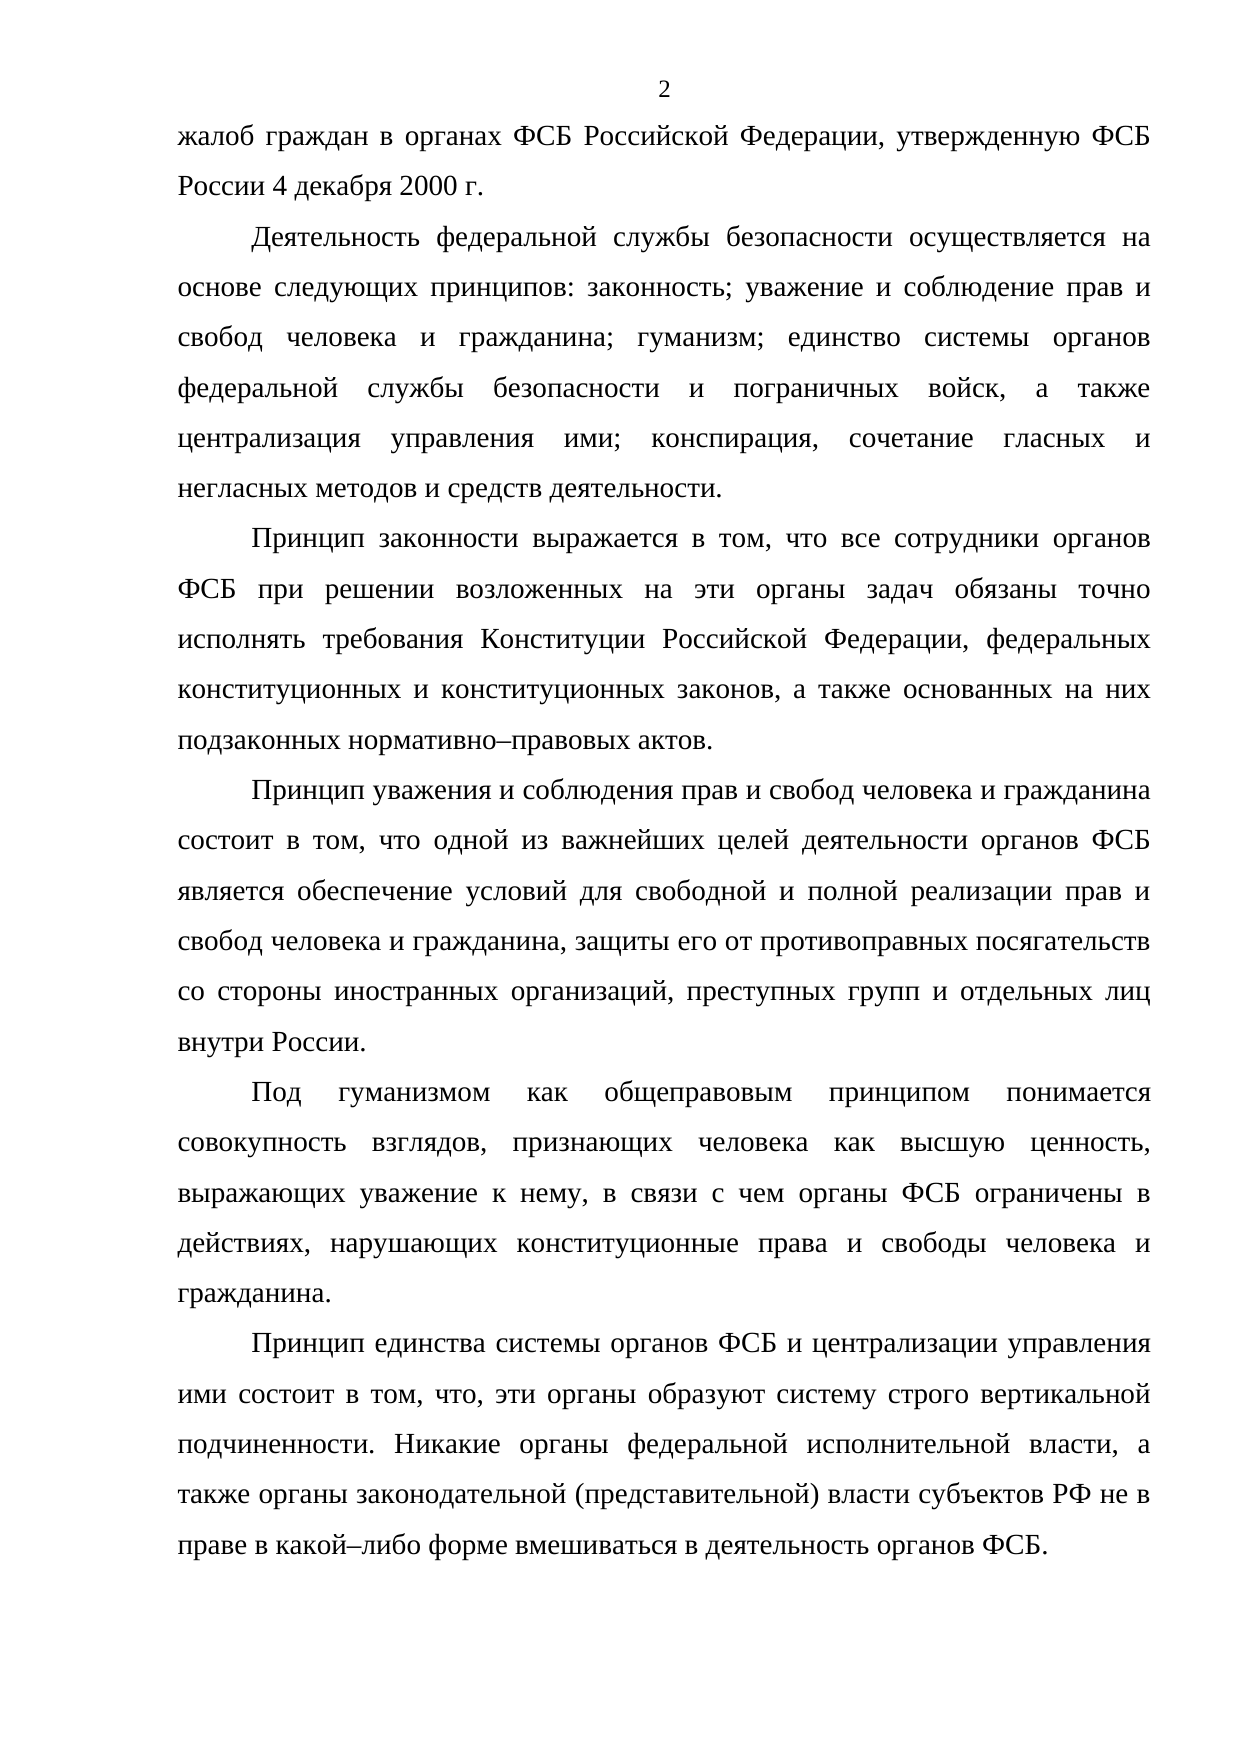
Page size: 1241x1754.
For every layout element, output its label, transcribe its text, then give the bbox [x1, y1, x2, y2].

text Принцип уважения и соблюдения прав и свобод человека и гражданина состоит в том, что одной из важнейших целей деятельности органов ФСБ является обеспечение условий для свободной и полной реализации прав и свобод человека и гражданина, защиты его от противоправных посягательств со стороны иностранных организаций, преступных групп и отдельных лиц внутри России. [177, 772, 1152, 1057]
text Принцип законности выражается в том, что все сотрудники органов ФСБ при решении возложенных на эти органы задач обязаны точно исполнять требования Конституции Российской Федерации, федеральных конституционных и конституционных законов, а также основанных на них подзаконных нормативно–правовых актов. [177, 521, 1152, 755]
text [177, 118, 1152, 202]
text Деятельность федеральной службы безопасности осуществляется на основе следующих принципов: законность; уважение и соблюдение прав и свобод человека и гражданина; гуманизм; единство системы органов федеральной службы безопасности и пограничных войск, а также централизация управления ими; конспирация, сочетание гласных и негласных методов и средств деятельности. [177, 219, 1152, 504]
text Под гуманизмом как общеправовым принципом понимается совокупность взглядов, признающих человека как высшую ценность, выражающих уважение к нему, в связи с чем органы ФСБ ограничены в действиях, нарушающих конституционные права и свободы человека и гражданина. [177, 1074, 1152, 1309]
text Принцип единства системы органов ФСБ и централизации управления ими состоит в том, что, эти органы образуют систему строго вертикальной подчиненности. Никакие органы федеральной исполнительной власти, а также органы законодательной (представительной) власти субъектов РФ не в праве в какой–либо форме вмешиваться в деятельность органов ФСБ. [177, 1326, 1152, 1560]
